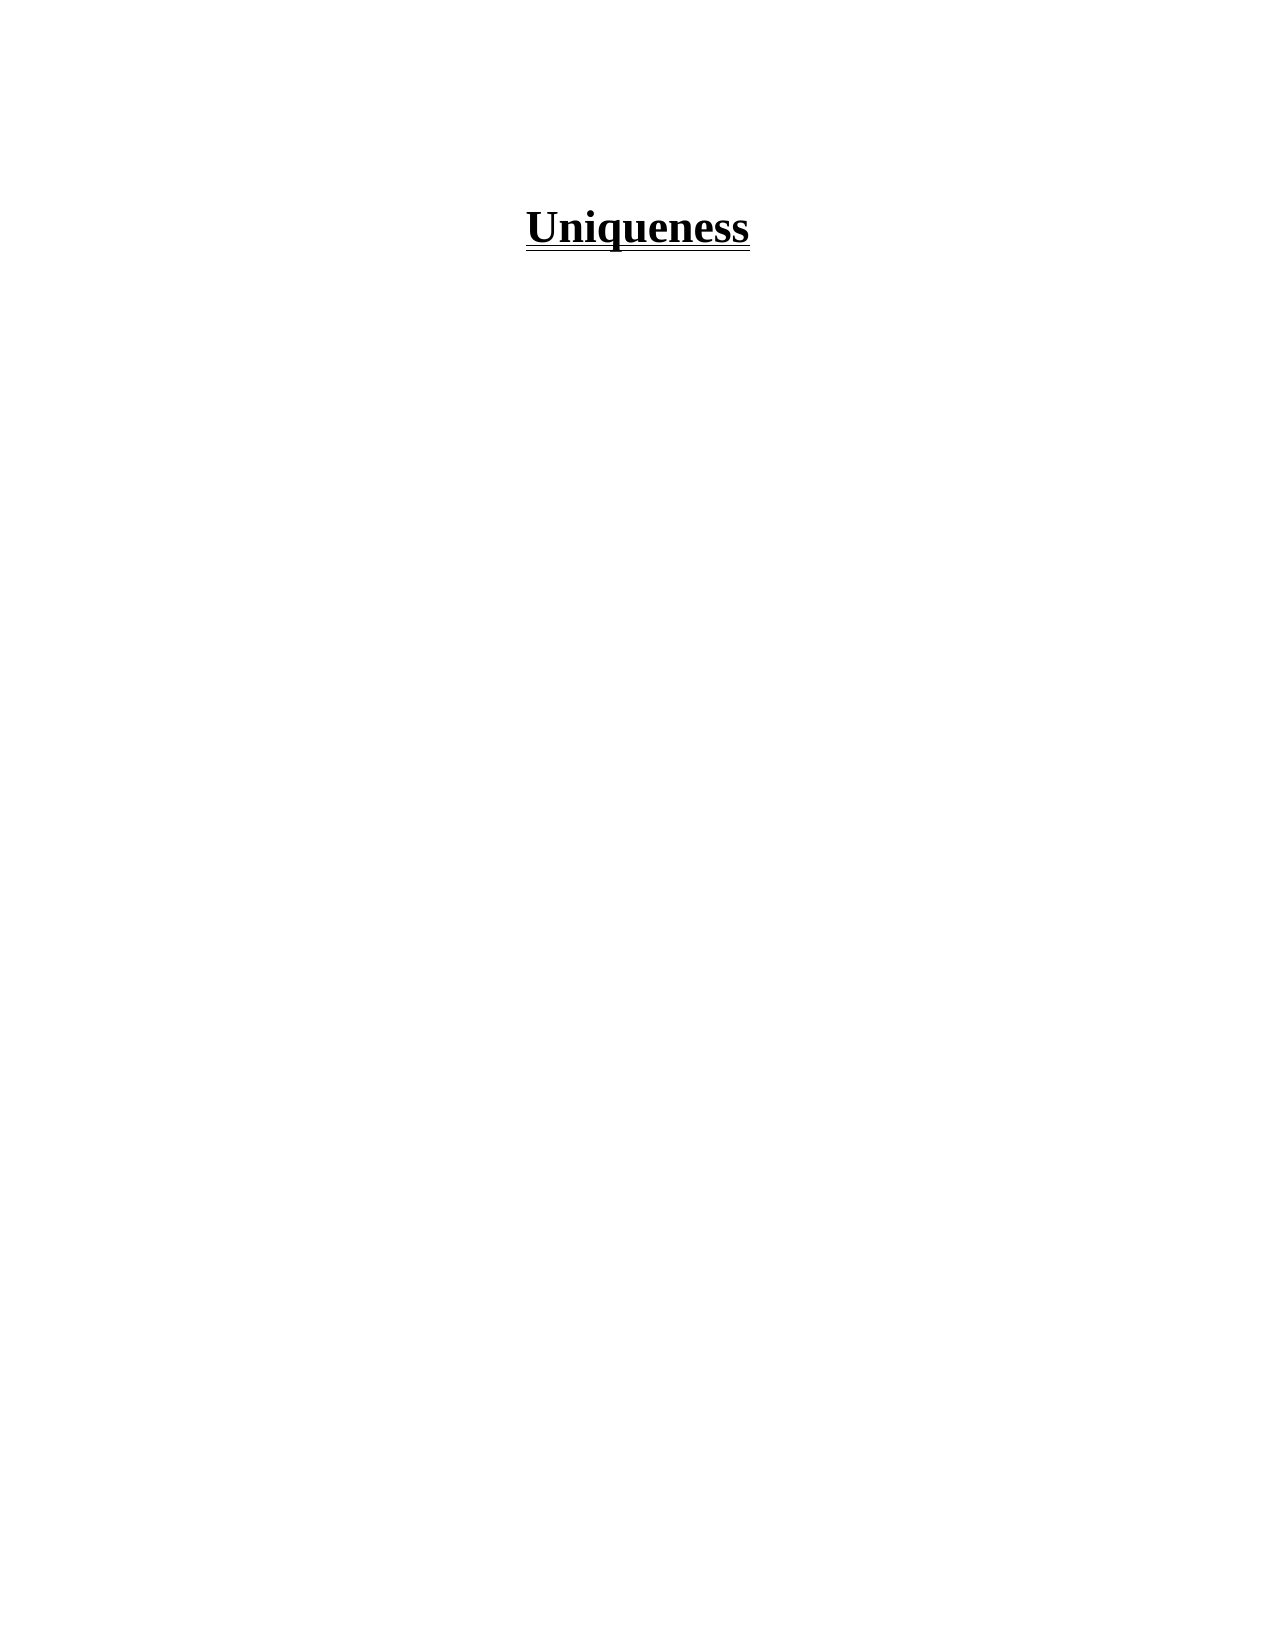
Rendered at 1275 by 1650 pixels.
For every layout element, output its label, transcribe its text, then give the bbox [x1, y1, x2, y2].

subtitle Uniqueness [150, 200, 1125, 253]
